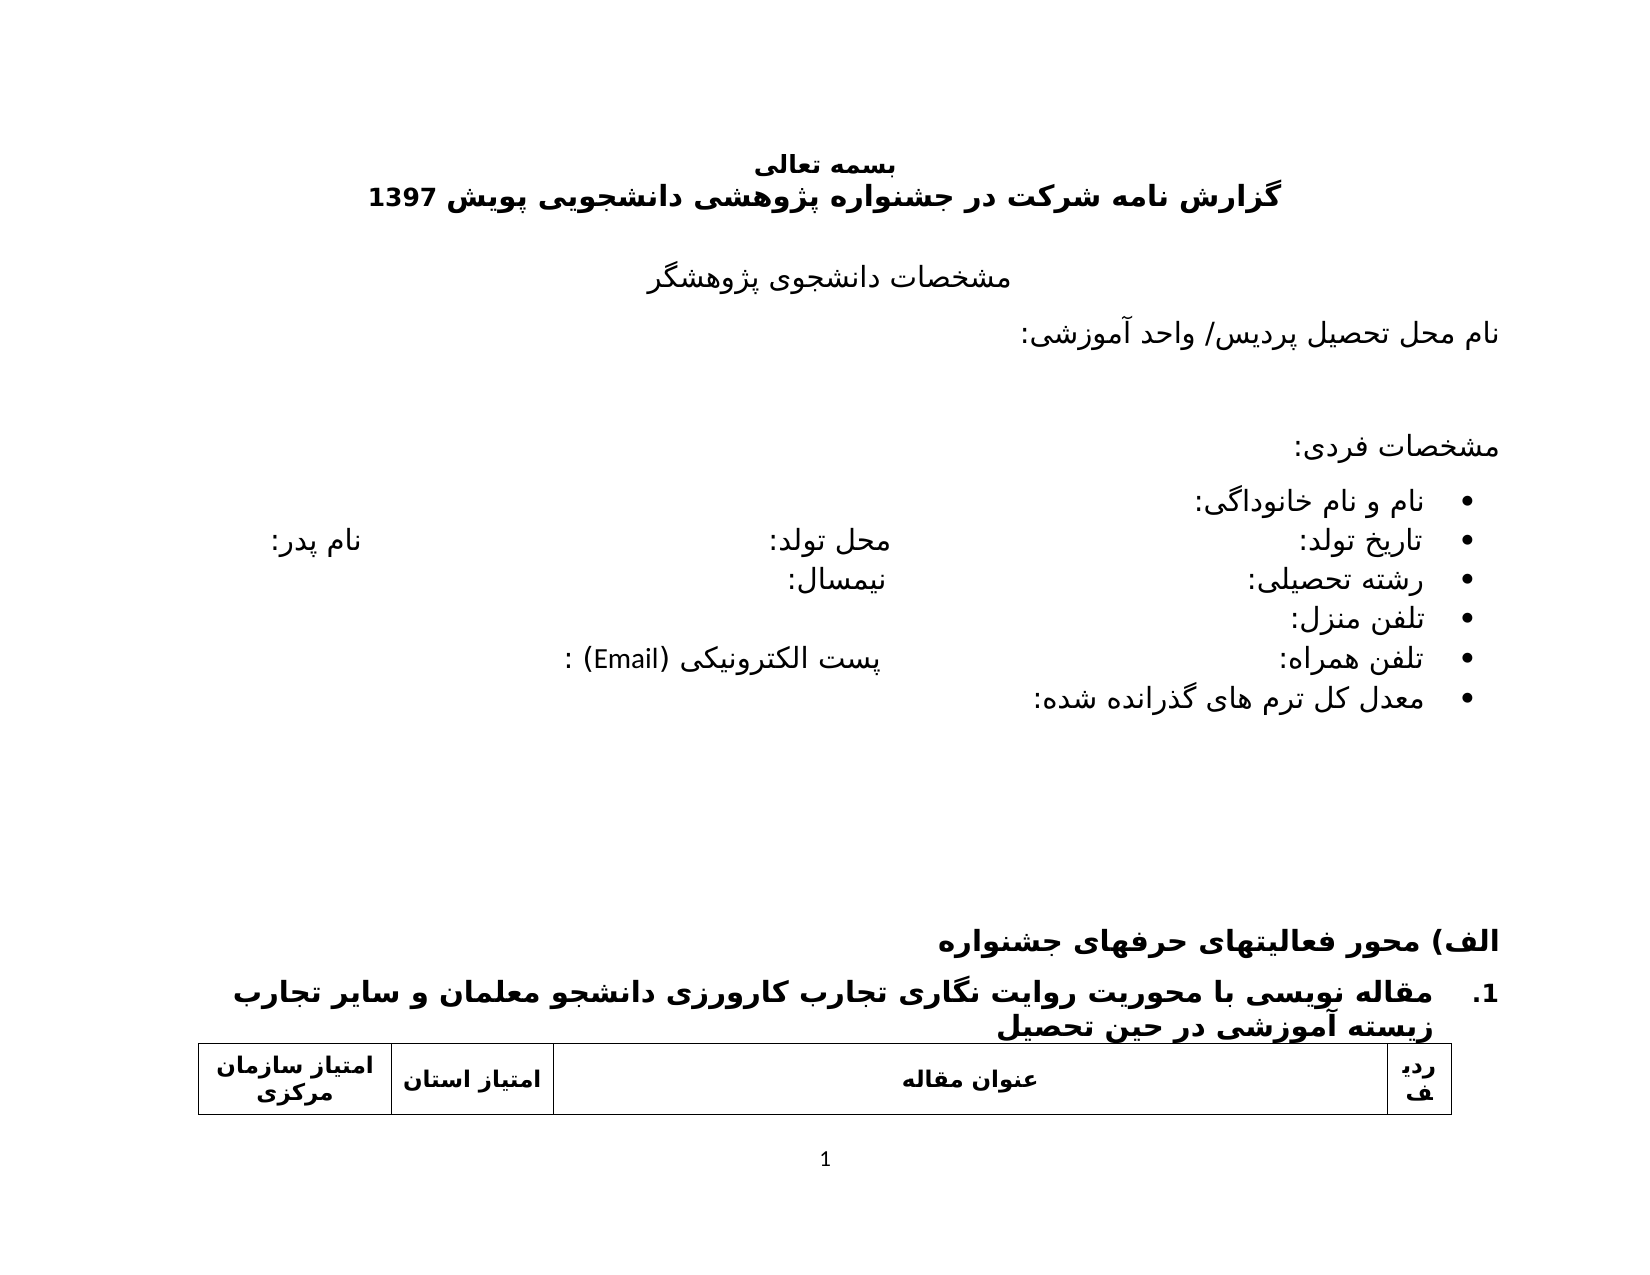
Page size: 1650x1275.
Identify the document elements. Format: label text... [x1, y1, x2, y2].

text الف) محور فعالیتهای حرفهای جشنواره [150, 925, 1500, 959]
text مشخصات فردی: [150, 429, 1500, 463]
list تلفن همراه: پست الکترونیکی (Email) : [150, 641, 1462, 676]
text نام محل تحصیل پردیس/ واحد آموزشی: [150, 316, 1500, 350]
subtitle گزارش نامه شرکت در جشنواره پژوهشی دانشجویی پویش 1397 [150, 179, 1500, 213]
table_header عنوان مقاله [554, 1044, 1387, 1114]
table_header ردیف [1388, 1044, 1451, 1114]
table_header امتیاز استان [392, 1044, 553, 1114]
list معدل کل ترم های گذرانده شده: [150, 682, 1462, 716]
subtitle بسمه تعالی [150, 150, 1500, 179]
list مقاله نویسی با محوریت روایت نگاری تجارب کارورزی دانشجو معلمان و سایر تجارب زیسته آموزشی در حین تحصیل [150, 975, 1472, 1043]
table_header امتیاز سازمان مرکزی [199, 1044, 391, 1114]
list تلفن منزل: [150, 602, 1462, 636]
list رشته تحصیلی: نیمسال: [150, 563, 1462, 597]
list نام و نام خانوداگی: [150, 485, 1462, 519]
list تاریخ تولد: محل تولد: نام پدر: [150, 524, 1462, 558]
text مشخصات دانشجوی پژوهشگر [150, 260, 1500, 294]
